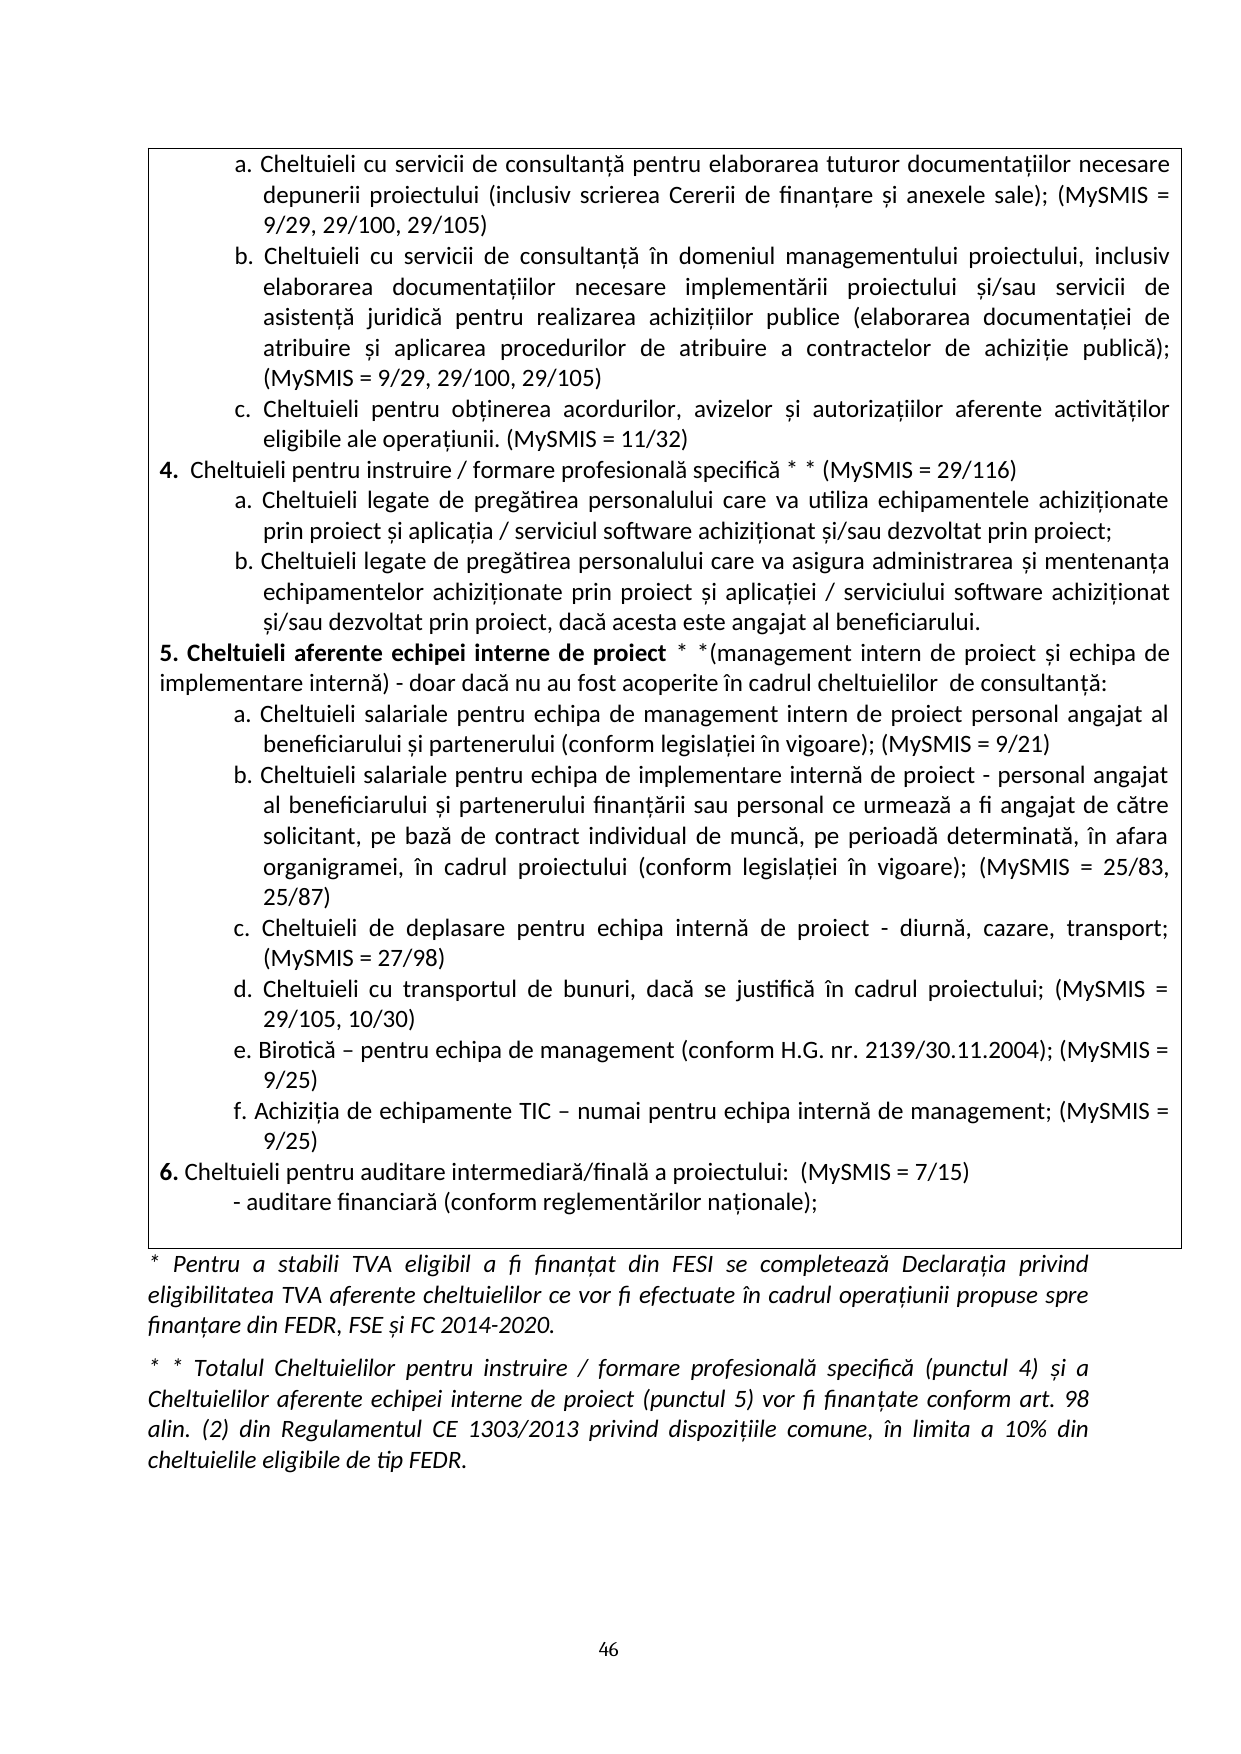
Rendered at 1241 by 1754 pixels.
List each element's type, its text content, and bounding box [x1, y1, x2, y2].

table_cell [149, 149, 1181, 1247]
text * Pentru a stabili TVA eligibil a fi finanțat din FESI se completează Declarația privind eligibilitatea TVA aferente cheltuielilor ce vor fi efectuate în cadrul operațiunii propuse spre finanțare din FEDR, FSE și FC 2014-2020. [148, 1249, 1093, 1340]
text * * Totalul Cheltuielilor pentru instruire / formare profesională specifică (punctul 4) şi a Cheltuielilor aferente echipei interne de proiect (punctul 5) vor fi finanţate conform art. 98 alin. (2) din Regulamentul CE 1303/2013 privind dispoziţiile comune, în limita a 10% din cheltuielile eligibile de tip FEDR. [148, 1352, 1093, 1474]
